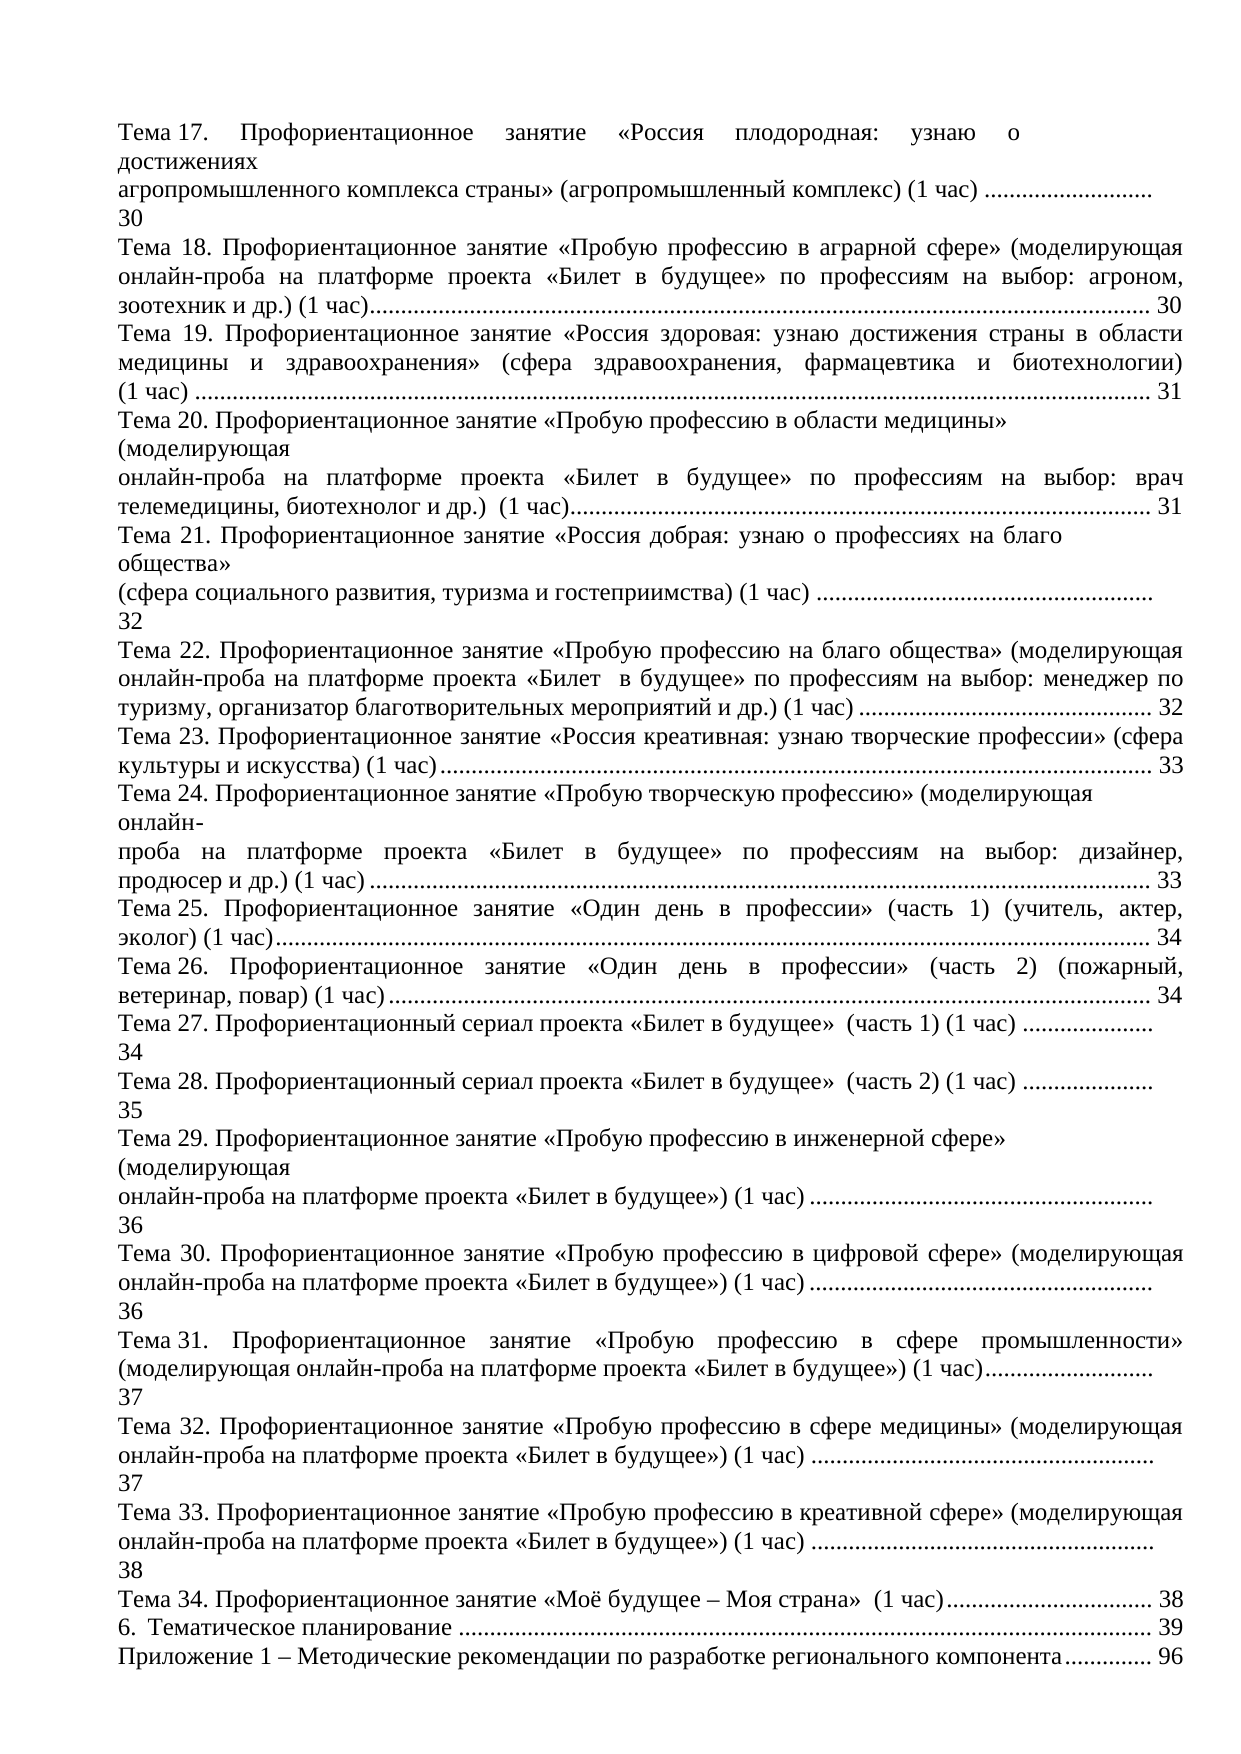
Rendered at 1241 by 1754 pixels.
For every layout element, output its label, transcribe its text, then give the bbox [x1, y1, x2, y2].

text онлайн-проба на платформе проекта «Билет в будущее») (1 час) ....................................................... 37 [118, 1440, 1184, 1497]
text Тема 20. Профориентационное занятие «Пробую профессию в области медицины» (моделирующая [118, 405, 1184, 462]
text Тема 19. Профориентационное занятие «Россия здоровая: узнаю достижения страны в области [118, 318, 1184, 347]
text Тема 28. Профориентационный сериал проекта «Билет в будущее» (часть 2) (1 час) ..................... 35 [118, 1066, 1184, 1123]
text 6. Тематическое планирование ............................................................................................................... 39 [118, 1612, 1184, 1641]
text зоотехник и др.) (1 час)............................................................................................................................. 30 [118, 290, 1184, 318]
text онлайн-проба на платформе проекта «Билет в будущее») (1 час)....................................................... 36 [118, 1181, 1184, 1238]
text Тема 24. Профориентационное занятие «Пробую творческую профессию» (моделирующая онлайн- [118, 778, 1184, 836]
text Тема 18. Профориентационное занятие «Пробую профессию в аграрной сфере» (моделирующая [118, 232, 1184, 261]
text агропромышленного комплекса страны» (агропромышленный комплекс) (1 час) ........................... 30 [118, 174, 1184, 232]
text (моделирующая онлайн-проба на платформе проекта «Билет в будущее») (1 час)........................... 37 [118, 1353, 1184, 1411]
text онлайн-проба на платформе проекта «Билет в будущее») (1 час) ....................................................... 38 [118, 1526, 1184, 1583]
text проба на платформе проекта «Билет в будущее» по профессиям на выбор: дизайнер, [118, 836, 1184, 865]
text эколог) (1 час)............................................................................................................................................ 34 [118, 922, 1184, 951]
text ветеринар, повар) (1 час).......................................................................................................................... 34 [118, 980, 1184, 1008]
text медицины и здравоохранения» (сфера здравоохранения, фармацевтика и биотехнологии) [118, 347, 1184, 376]
text (1 час) ......................................................................................................................................................... 31 [118, 376, 1184, 405]
text (сфера социального развития, туризма и гостеприимства) (1 час) ...................................................... 32 [118, 577, 1184, 635]
text Тема 21. Профориентационное занятие «Россия добрая: узнаю о профессиях на благо общества» [118, 520, 1184, 577]
text телемедицины, биотехнолог и др.) (1 час)............................................................................................. 31 [118, 491, 1184, 520]
text туризму, организатор благотворительных мероприятий и др.) (1 час)............................................... 32 [118, 692, 1184, 721]
text Тема 22. Профориентационное занятие «Пробую профессию на благо общества» (моделирующая [118, 635, 1184, 663]
text Тема 23. Профориентационное занятие «Россия креативная: узнаю творческие профессии» (сфера [118, 721, 1184, 750]
text онлайн-проба на платформе проекта «Билет в будущее») (1 час)....................................................... 36 [118, 1267, 1184, 1325]
text Приложение 1 – Методические рекомендации по разработке регионального компонента.............. 96 [118, 1641, 1184, 1670]
text Тема 25. Профориентационное занятие «Один день в профессии» (часть 1) (учитель, актер, [118, 893, 1184, 922]
text продюсер и др.) (1 час)............................................................................................................................. 33 [118, 865, 1184, 893]
text Тема 17. Профориентационное занятие «Россия плодородная: узнаю о достижениях [118, 117, 1184, 174]
text Тема 34. Профориентационное занятие «Моё будущее – Моя страна» (1 час)................................. 38 [118, 1584, 1184, 1612]
text Тема 27. Профориентационный сериал проекта «Билет в будущее» (часть 1) (1 час) ..................... 34 [118, 1008, 1184, 1066]
text Тема 31. Профориентационное занятие «Пробую профессию в сфере промышленности» [118, 1325, 1184, 1353]
text Тема 29. Профориентационное занятие «Пробую профессию в инженерной сфере» (моделирующая [118, 1123, 1184, 1181]
text онлайн-проба на платформе проекта «Билет в будущее» по профессиям на выбор: врач [118, 462, 1184, 491]
text Тема 26. Профориентационное занятие «Один день в профессии» (часть 2) (пожарный, [118, 951, 1184, 980]
text Тема 33. Профориентационное занятие «Пробую профессию в креативной сфере» (моделирующая [118, 1497, 1184, 1526]
text онлайн-проба на платформе проекта «Билет в будущее» по профессиям на выбор: агроном, [118, 261, 1184, 290]
text культуры и искусства) (1 час).................................................................................................................. 33 [118, 750, 1184, 778]
text Тема 30. Профориентационное занятие «Пробую профессию в цифровой сфере» (моделирующая [118, 1238, 1184, 1267]
text онлайн-проба на платформе проекта «Билет в будущее» по профессиям на выбор: менеджер по [118, 663, 1184, 692]
text Тема 32. Профориентационное занятие «Пробую профессию в сфере медицины» (моделирующая [118, 1411, 1184, 1440]
